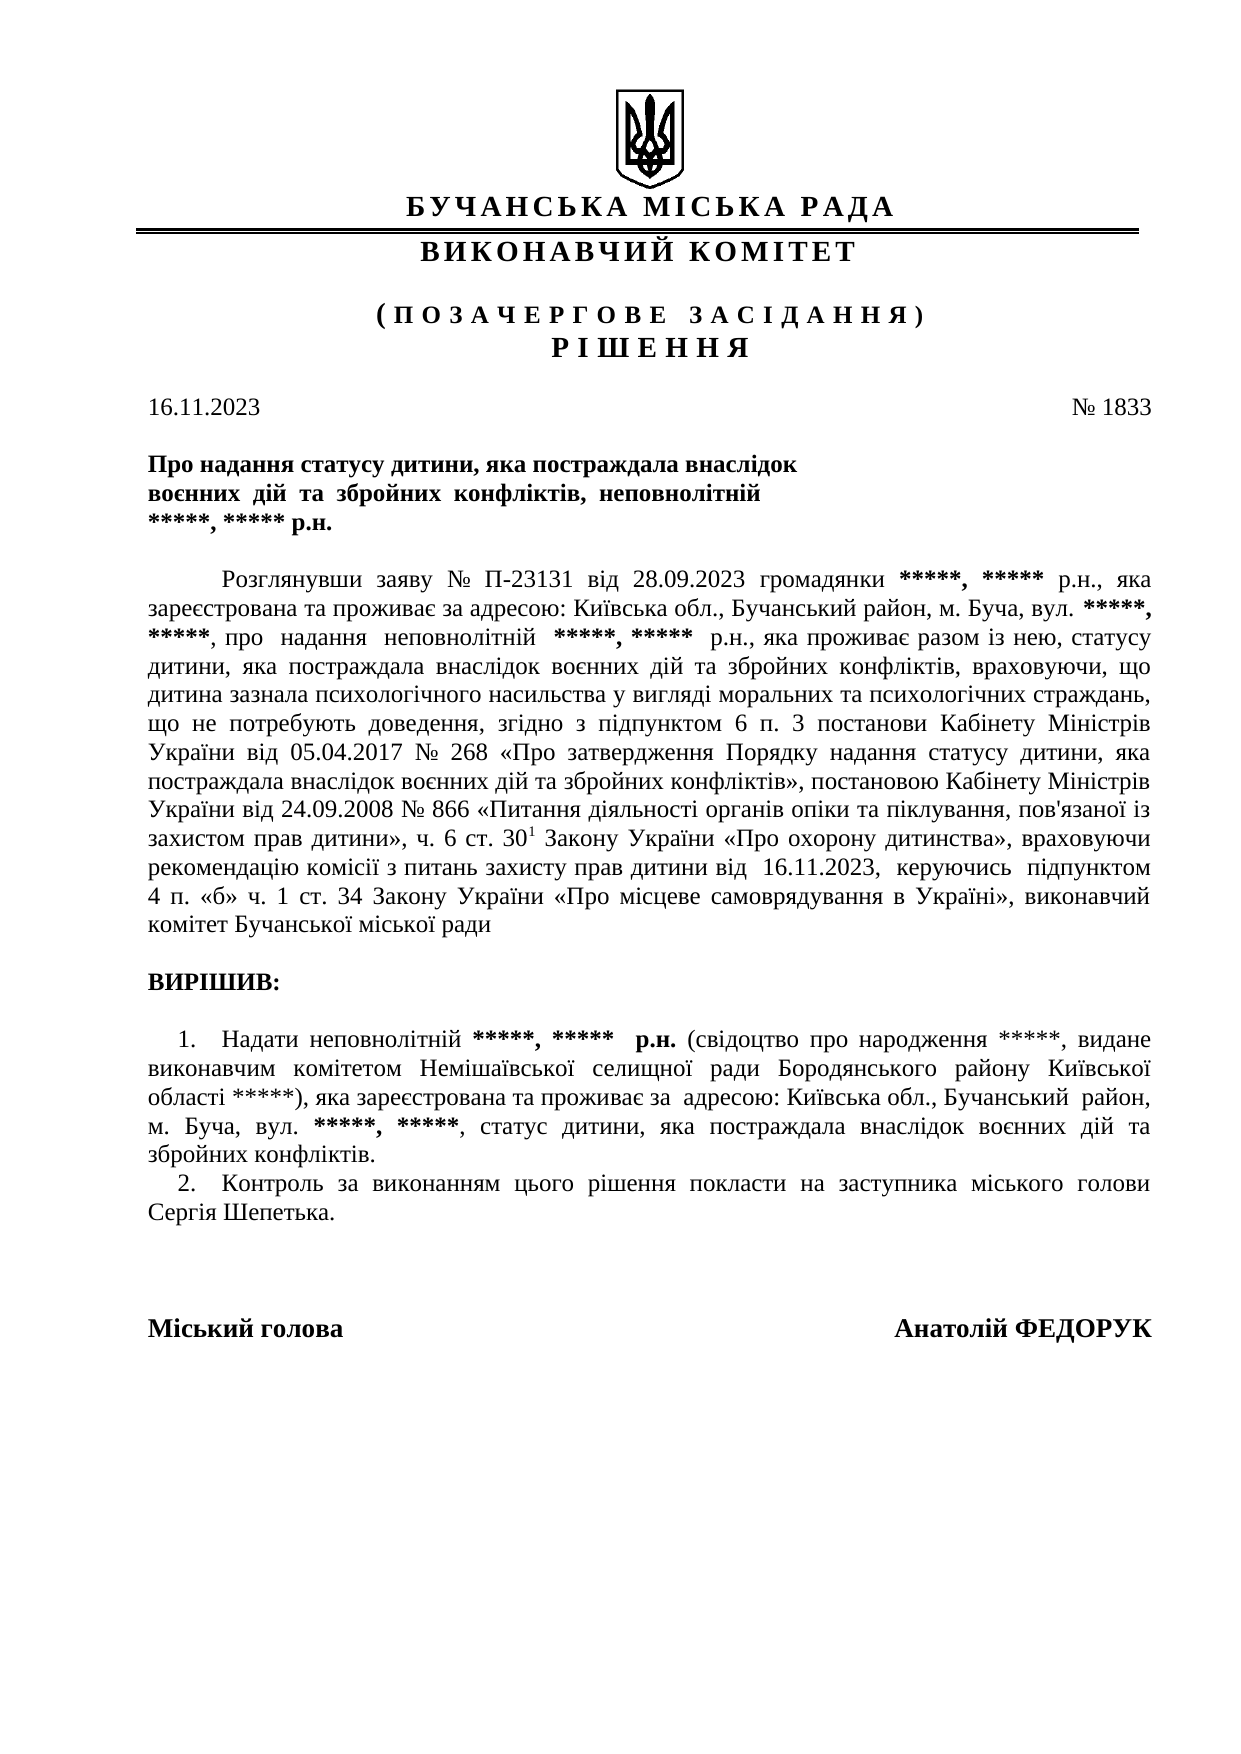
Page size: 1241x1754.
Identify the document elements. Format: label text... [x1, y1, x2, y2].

text БУЧАНСЬКА МІСЬКА РАДА [148, 189, 1152, 223]
text РІШЕННЯ [148, 330, 1152, 363]
list Надати неповнолітній *****, ***** р.н. (свідоцтво про народження *****, видане виконавчим комітетом Немішаївської селищної ради Бородянського району Київської області *****), яка зареєстрована та проживає за адресою: Київська обл., Бучанський район, м. Буча, вул. *****, *****, статус дитини, яка постраждала внаслідок воєнних дій та збройних конфліктів. [148, 1024, 1152, 1168]
text Розглянувши заяву № П-23131 від 28.09.2023 громадянки *****, ***** р.н., яка зареєстрована та проживає за адресою: Київська обл., Бучанський район, м. Буча, вул. *****, *****, про надання неповнолітній *****, ***** р.н., яка проживає разом із нею, статусу дитини, яка постраждала внаслідок воєнних дій та збройних конфліктів, враховуючи, що дитина зазнала психологічного насильства у вигляді моральних та психологічних страждань, що не потребують доведення, згідно з підпунктом 6 п. 3 постанови Кабінету Міністрів України від 05.04.2017 № 268 «Про затвердження Порядку надання статусу дитини, яка постраждала внаслідок воєнних дій та збройних конфліктів», постановою Кабінету Міністрів України від 24.09.2008 № 866 «Питання діяльності органів опіки та піклування, пов'язаної із захистом прав дитини», ч. 6 ст. 301 Закону України «Про охорону дитинства», враховуючи рекомендацію комісії з питань захисту прав дитини від 16.11.2023, керуючись підпунктом 4 п. «б» ч. 1 ст. 34 Закону України «Про місцеве самоврядування в Україні», виконавчий комітет Бучанської міської ради [148, 564, 1152, 938]
text ВИРІШИВ: [148, 967, 1152, 996]
table_header ВИКОНАВЧИЙ КОМІТЕТ [136, 234, 1139, 296]
table_header Анатолій ФЕДОРУК [650, 1312, 1163, 1343]
text *****, ***** р.н. [148, 507, 812, 536]
text (ПОЗАЧЕРГОВЕ ЗАСІДАННЯ) [148, 296, 1152, 330]
picture [614, 88, 685, 189]
text Про надання статусу дитини, яка постраждала внаслідок воєнних дій та збройних конфліктів, неповнолітній [148, 449, 812, 507]
table_header 16.11.2023 [136, 392, 649, 421]
list Контроль за виконанням цього рішення покласти на заступника міського голови Сергія Шепетька. [148, 1168, 1152, 1226]
table_header № 1833 [650, 392, 1163, 421]
table_header Міський голова [136, 1312, 649, 1343]
